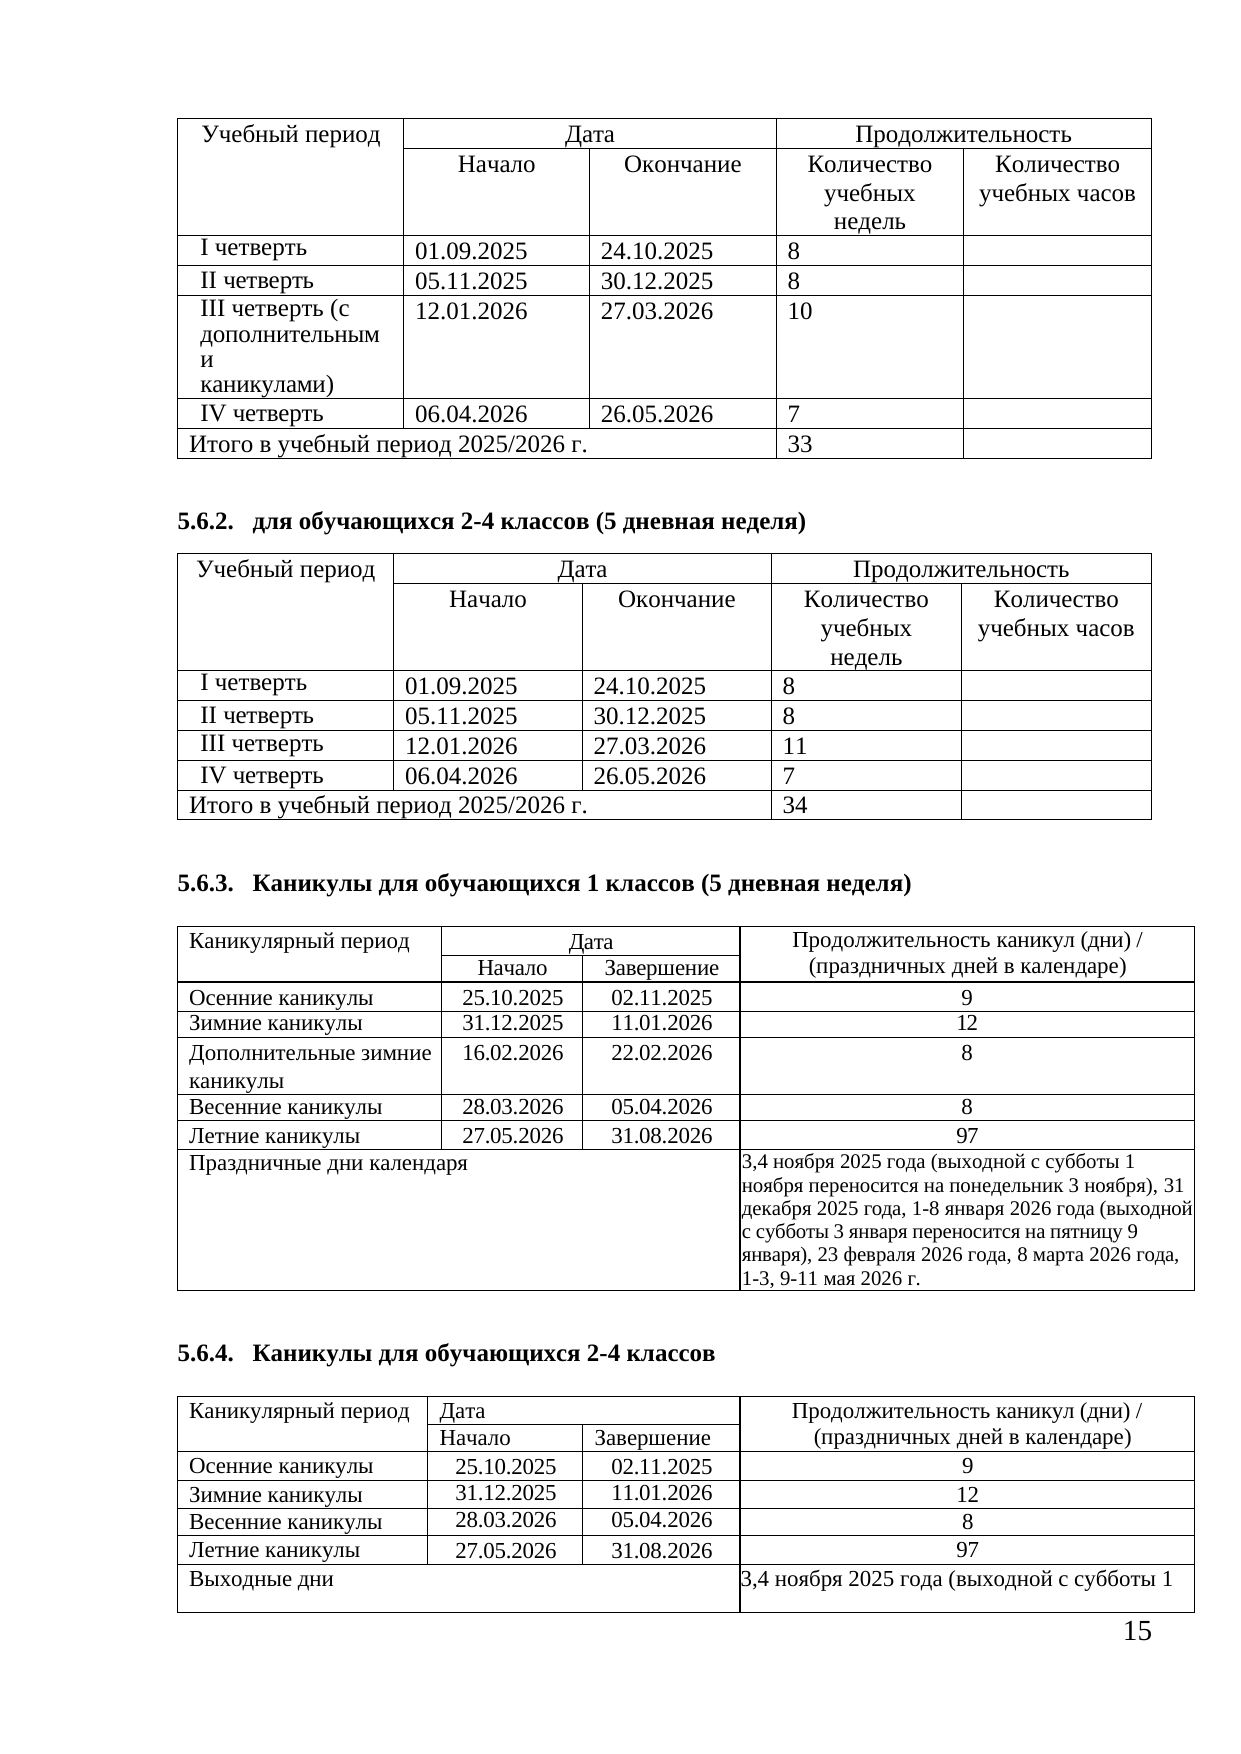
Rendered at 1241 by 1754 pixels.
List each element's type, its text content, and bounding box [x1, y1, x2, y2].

table_cell 31.12.2025 [428, 1481, 582, 1507]
table_cell 7 [772, 761, 961, 789]
table_cell [962, 701, 1151, 730]
table_header Продолжительность [772, 554, 1151, 583]
table_cell 31.08.2026 [583, 1121, 739, 1149]
table_header Дата [394, 554, 771, 583]
table_cell 30.12.2025 [583, 701, 771, 730]
table_cell 22.02.2026 [583, 1038, 739, 1094]
table_cell 10 [777, 296, 963, 398]
table_header Учебный период [178, 554, 393, 670]
table_cell [962, 791, 1151, 819]
table_cell Итого в учебный период 2025/2026 г. [178, 429, 776, 457]
table_cell Выходные дни [178, 1565, 739, 1612]
table_cell I четверть [178, 236, 403, 265]
table_cell 8 [777, 236, 963, 265]
table_cell [962, 671, 1151, 700]
table_cell 31.08.2026 [583, 1536, 739, 1564]
table_cell 8 [772, 671, 961, 700]
table_cell 26.05.2026 [590, 399, 776, 428]
table_cell Начало [428, 1425, 582, 1451]
table_cell Начало [442, 956, 582, 981]
table_cell 05.11.2025 [404, 266, 589, 295]
table_cell 9 [741, 1452, 1194, 1480]
table_cell Окончание [590, 149, 776, 235]
table_header Учебный период [178, 119, 403, 235]
table_cell 9 [741, 983, 1194, 1011]
table_cell 34 [772, 791, 961, 819]
table_cell Начало [394, 584, 582, 670]
table_cell Праздничные дни календаря [178, 1150, 739, 1290]
table_cell 11.01.2026 [583, 1012, 739, 1037]
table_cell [741, 1565, 1194, 1612]
table_cell III четверть [178, 731, 393, 760]
table_cell 06.04.2026 [394, 761, 582, 789]
table_cell Итого в учебный период 2025/2026 г. [178, 791, 771, 819]
table_cell [962, 761, 1151, 789]
table_cell [964, 236, 1151, 265]
table_cell 11 [772, 731, 961, 760]
table_cell 01.09.2025 [394, 671, 582, 700]
table_cell 24.10.2025 [583, 671, 771, 700]
table_cell 12.01.2026 [394, 731, 582, 760]
table_header Продолжительность каникул (дни) / (праздничных дней в календаре) [741, 1397, 1194, 1451]
table_cell 05.04.2026 [583, 1095, 739, 1120]
table_cell 7 [777, 399, 963, 428]
table_cell 26.05.2026 [583, 761, 771, 789]
table_cell Дополнительные зимние каникулы [178, 1038, 441, 1094]
table_cell 06.04.2026 [404, 399, 589, 428]
table_cell Количество учебных недель [772, 584, 961, 670]
list для обучающихся 2-4 классов (5 дневная неделя) [177, 506, 1152, 535]
table_cell 8 [777, 266, 963, 295]
table_cell 11.01.2026 [583, 1481, 739, 1507]
table_cell 25.10.2025 [442, 983, 582, 1011]
table_cell Количество учебных часов [964, 149, 1151, 235]
table_cell Количество учебных недель [777, 149, 963, 235]
table_cell 02.11.2025 [583, 1452, 739, 1480]
table_cell 8 [741, 1095, 1194, 1120]
table_cell 27.05.2026 [428, 1536, 582, 1564]
table_cell IV четверть [178, 399, 403, 428]
table_header Каникулярный период [178, 927, 441, 981]
table_cell 8 [741, 1509, 1194, 1535]
table_cell 31.12.2025 [442, 1012, 582, 1037]
table_cell 97 [741, 1536, 1194, 1564]
table_cell 30.12.2025 [590, 266, 776, 295]
table_cell 05.04.2026 [583, 1509, 739, 1535]
table_cell Завершение [583, 1425, 739, 1451]
table_cell Осенние каникулы [178, 1452, 427, 1480]
table_cell 27.03.2026 [590, 296, 776, 398]
table_cell Зимние каникулы [178, 1012, 441, 1037]
table_cell Начало [404, 149, 589, 235]
table_cell 24.10.2025 [590, 236, 776, 265]
table_header Продолжительность каникул (дни) / (праздничных дней в календаре) [741, 927, 1194, 981]
table_cell 05.11.2025 [394, 701, 582, 730]
table_cell 01.09.2025 [404, 236, 589, 265]
table_cell 28.03.2026 [442, 1095, 582, 1120]
table_cell III четверть (с дополнительными каникулами) [178, 296, 403, 398]
table_cell 16.02.2026 [442, 1038, 582, 1094]
table_cell Количество учебных часов [962, 584, 1151, 670]
table_cell 12.01.2026 [404, 296, 589, 398]
table_cell Летние каникулы [178, 1536, 427, 1564]
table_cell 27.03.2026 [583, 731, 771, 760]
table_cell [962, 731, 1151, 760]
table_cell [964, 296, 1151, 398]
table_header Дата [428, 1397, 739, 1423]
table_cell 27.05.2026 [442, 1121, 582, 1149]
table_cell Весенние каникулы [178, 1095, 441, 1120]
table_cell 12 [741, 1012, 1194, 1037]
table_header Продолжительность [777, 119, 1151, 148]
table_cell 28.03.2026 [428, 1509, 582, 1535]
table_cell 8 [772, 701, 961, 730]
table_cell 02.11.2025 [583, 983, 739, 1011]
table_cell Завершение [583, 956, 739, 981]
table_cell I четверть [178, 671, 393, 700]
table_header Дата [442, 927, 739, 955]
table_cell 25.10.2025 [428, 1452, 582, 1480]
table_header Каникулярный период [178, 1397, 427, 1451]
table_cell 33 [777, 429, 963, 457]
table_header Дата [404, 119, 776, 148]
table_cell II четверть [178, 701, 393, 730]
table_cell Осенние каникулы [178, 983, 441, 1011]
table_cell Зимние каникулы [178, 1481, 427, 1507]
table_cell II четверть [178, 266, 403, 295]
table_cell 8 [741, 1038, 1194, 1094]
list Каникулы для обучающихся 2-4 классов [177, 1338, 1152, 1367]
table_cell Весенние каникулы [178, 1509, 427, 1535]
table_cell 97 [741, 1121, 1194, 1149]
table_cell IV четверть [178, 761, 393, 789]
table_cell [964, 266, 1151, 295]
table_cell Летние каникулы [178, 1121, 441, 1149]
table_cell Окончание [583, 584, 771, 670]
table_cell [964, 399, 1151, 428]
table_cell [964, 429, 1151, 457]
table_cell 12 [741, 1481, 1194, 1507]
list Каникулы для обучающихся 1 классов (5 дневная неделя) [177, 868, 1152, 897]
